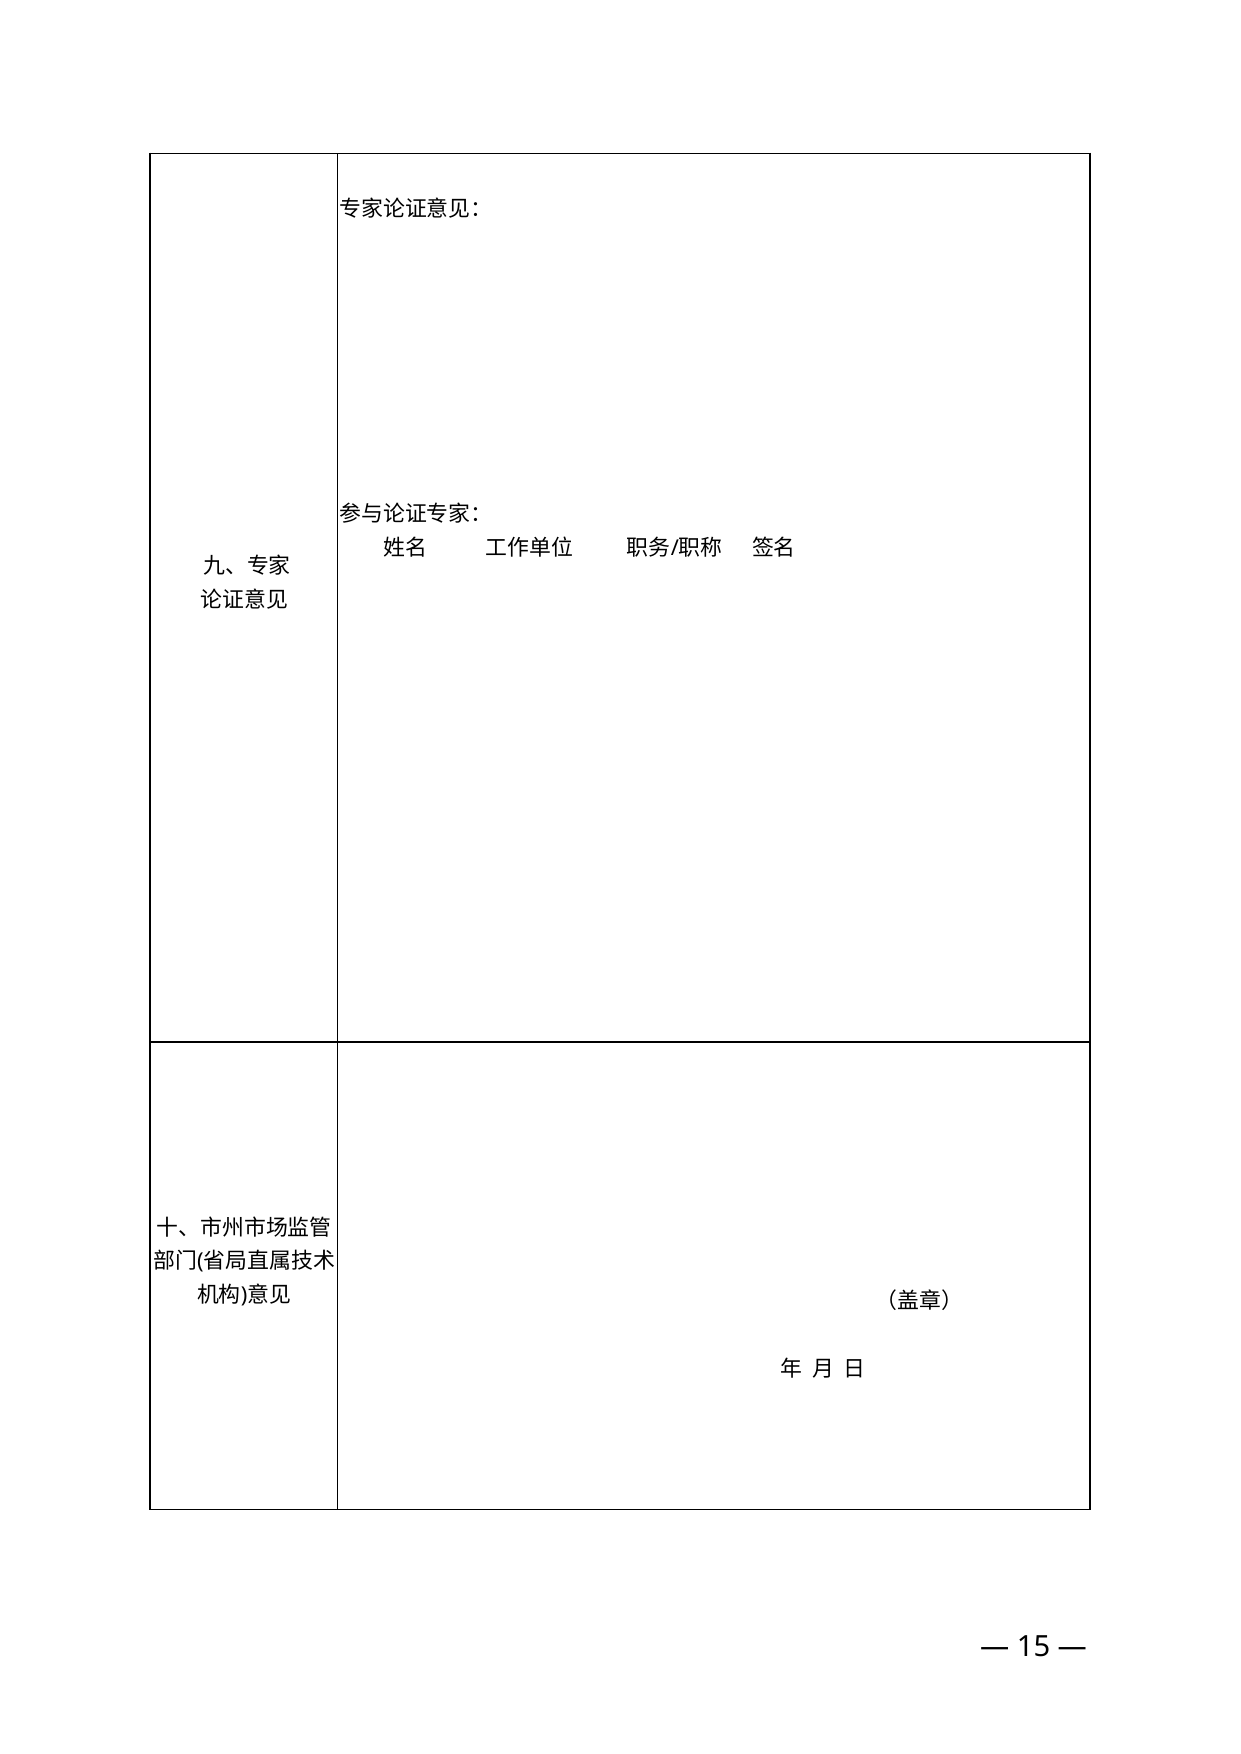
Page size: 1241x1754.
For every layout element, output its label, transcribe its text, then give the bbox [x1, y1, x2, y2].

table_cell 九、专家 论证意见 [151, 154, 337, 1041]
table_cell 专家论证意见： 参与论证专家： 姓名 工作单位 职务/职称 签名 [338, 154, 1089, 1041]
table_cell 十、市州市场监管部门(省局直属技术机构)意见 [151, 1043, 337, 1509]
table_cell （盖章） 年 月 日 [338, 1043, 1089, 1509]
